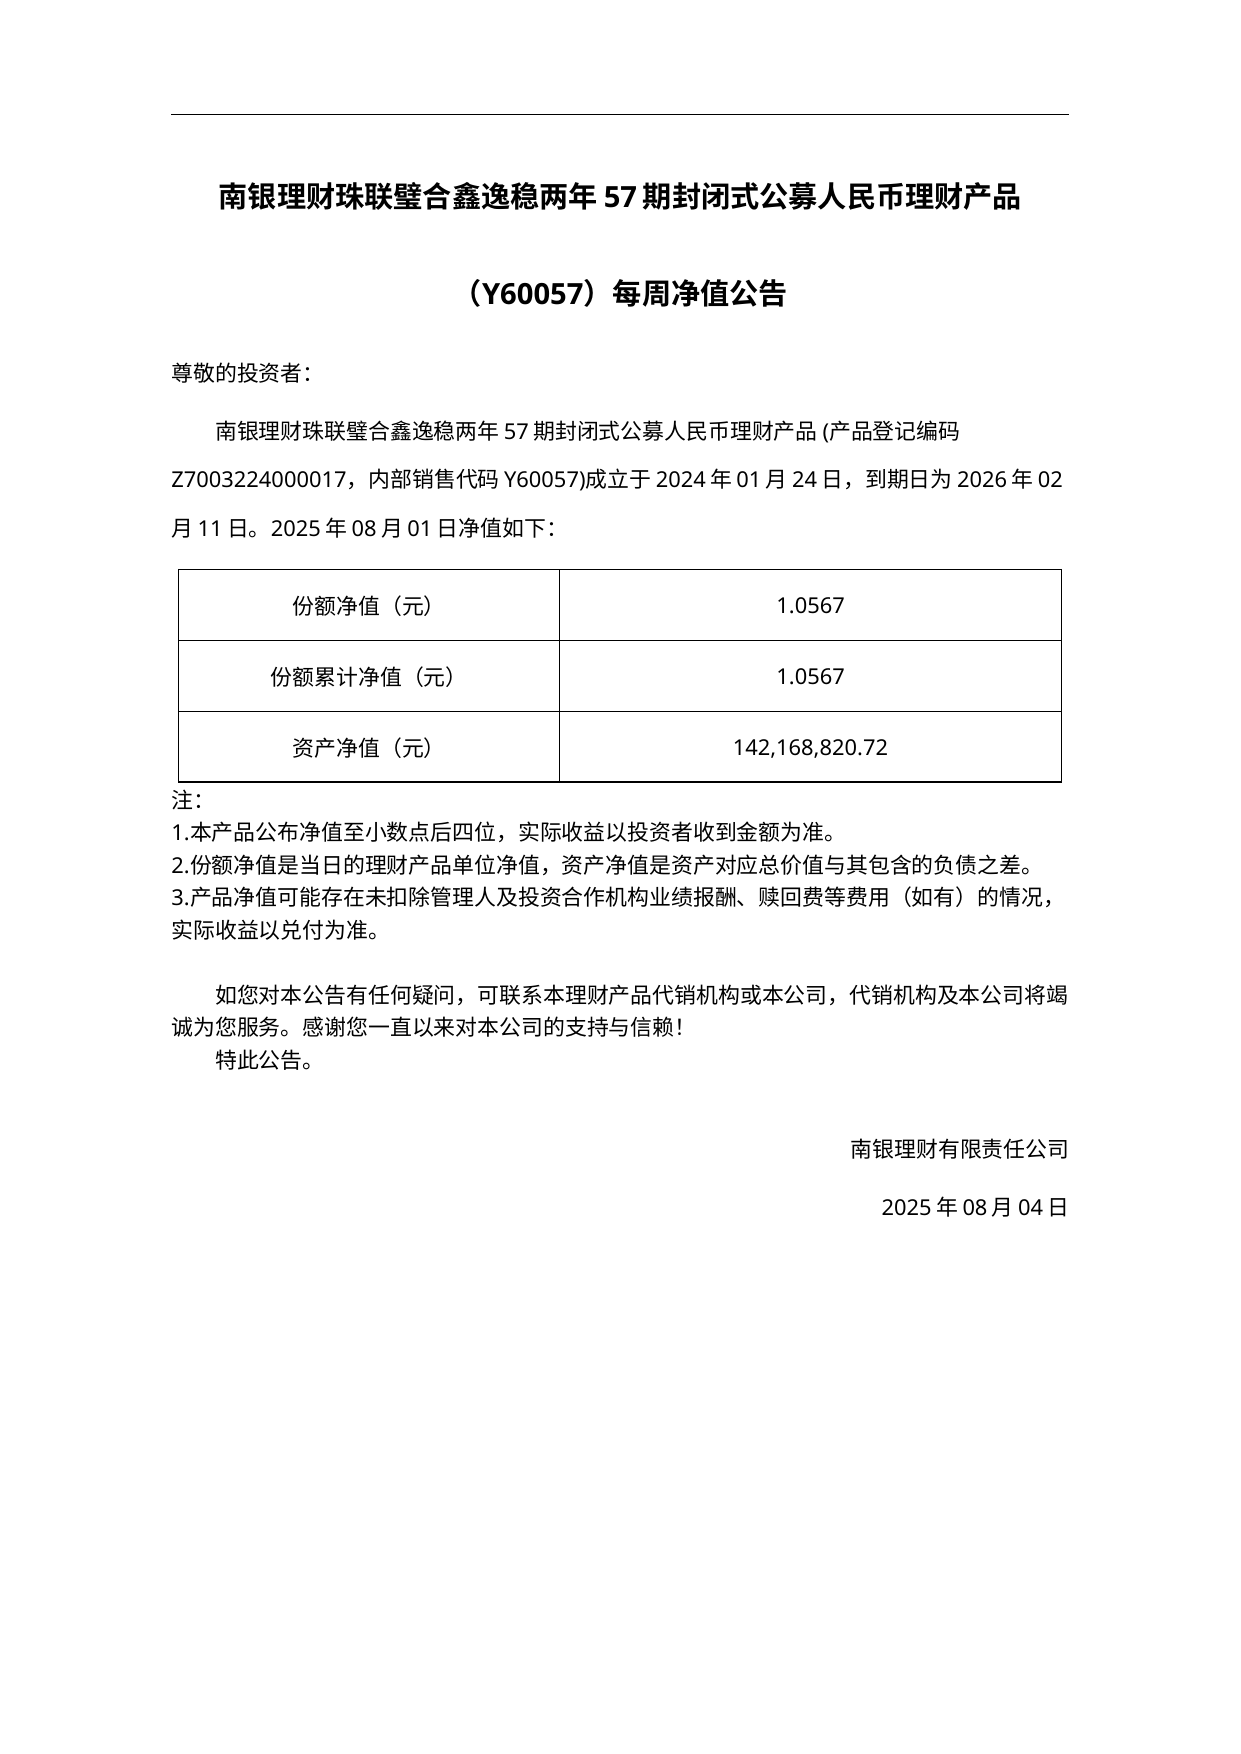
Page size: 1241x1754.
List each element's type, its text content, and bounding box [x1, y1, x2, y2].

text 南银理财珠联璧合鑫逸稳两年57期封闭式公募人民币理财产品（Y60057）每周净值公告 [171, 162, 1069, 324]
text 注： [171, 782, 1069, 815]
text 2.份额净值是当日的理财产品单位净值，资产净值是资产对应总价值与其包含的负债之差。 [171, 847, 1069, 880]
text 如您对本公告有任何疑问，可联系本理财产品代销机构或本公司，代销机构及本公司将竭诚为您服务。感谢您一直以来对本公司的支持与信赖！ [171, 977, 1069, 1042]
text 2025年08月04日 [171, 1190, 1069, 1222]
text 1.本产品公布净值至小数点后四位，实际收益以投资者收到金额为准。 [171, 815, 1069, 847]
table_header 1.0567 [560, 570, 1061, 640]
table_cell 资产净值（元） [179, 712, 559, 781]
text 南银理财有限责任公司 [171, 1132, 1069, 1164]
text 3.产品净值可能存在未扣除管理人及投资合作机构业绩报酬、赎回费等费用（如有）的情况，实际收益以兑付为准。 [171, 880, 1069, 945]
table_cell 份额累计净值（元） [179, 641, 559, 711]
text 尊敬的投资者： [171, 355, 1069, 388]
table_header 份额净值（元） [179, 570, 559, 640]
text 南银理财珠联璧合鑫逸稳两年57期封闭式公募人民币理财产品 (产品登记编码Z7003224000017，内部销售代码Y60057)成立于2024年01月24日，到期日为2026年02月11日。2025年08月01日净值如下： [171, 413, 1069, 543]
table_cell 142,168,820.72 [560, 712, 1061, 781]
text 特此公告。 [171, 1042, 1069, 1075]
table_cell 1.0567 [560, 641, 1061, 711]
